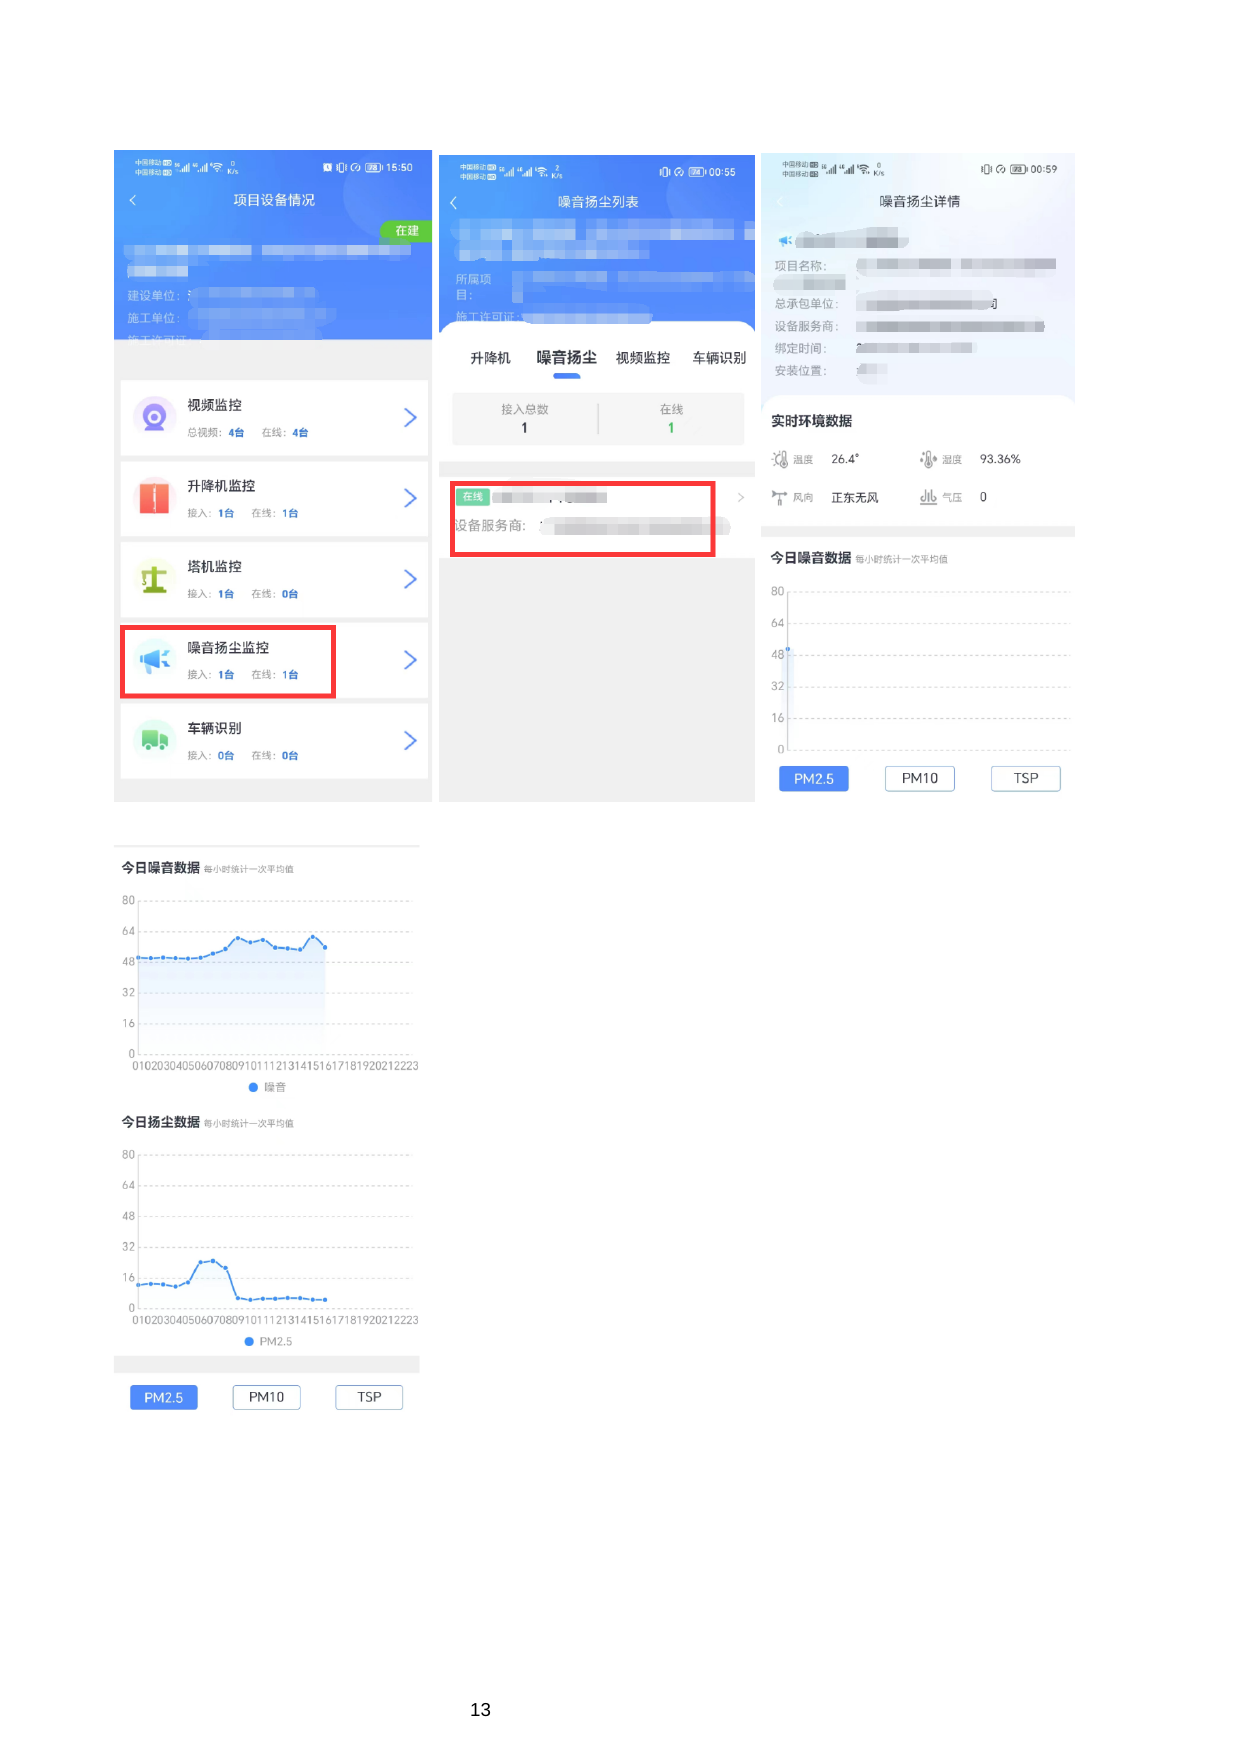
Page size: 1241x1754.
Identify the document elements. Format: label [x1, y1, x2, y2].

picture [113, 150, 433, 802]
picture [438, 155, 755, 802]
picture [113, 845, 424, 1416]
picture [761, 153, 1075, 802]
